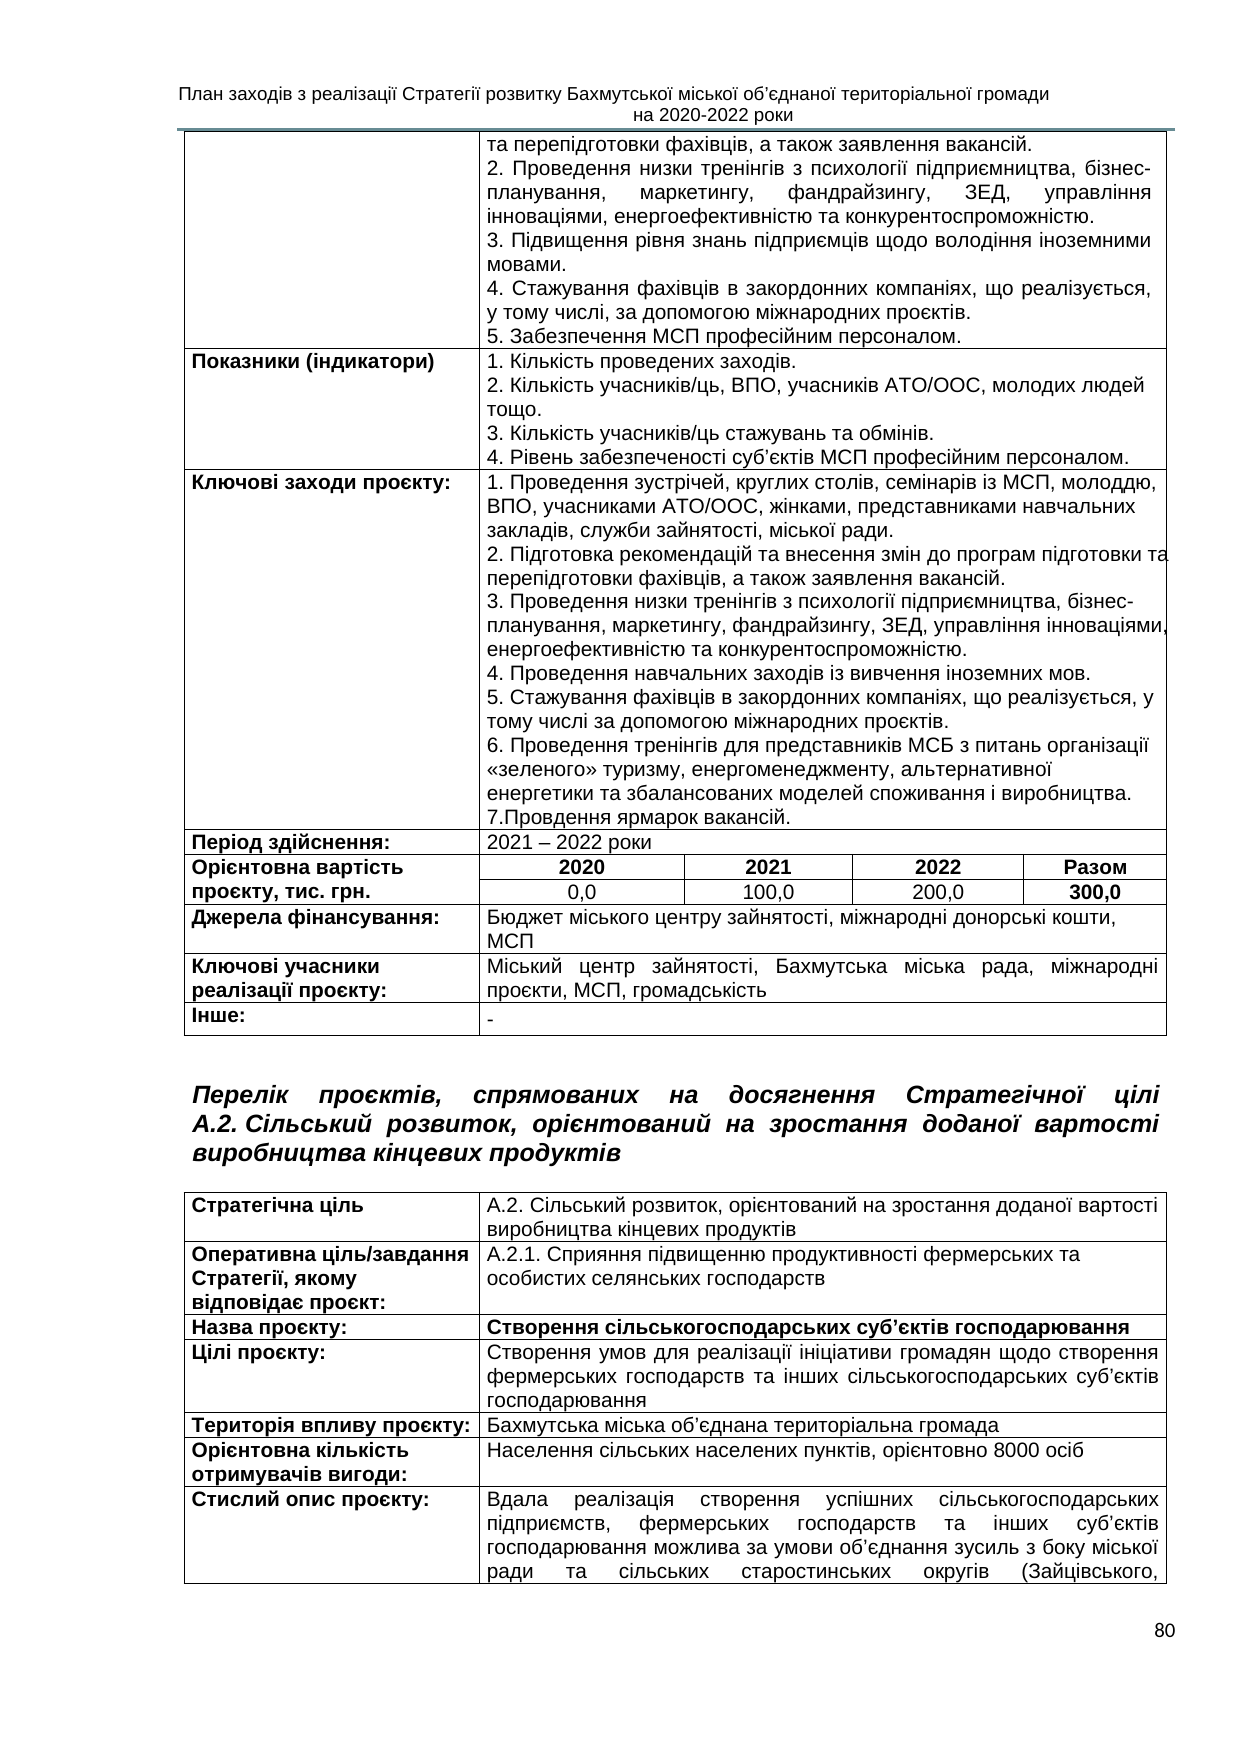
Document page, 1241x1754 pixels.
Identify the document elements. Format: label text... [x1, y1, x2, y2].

table_cell Орієнтовна вартість проєкту, тис. грн. [185, 855, 479, 904]
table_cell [480, 132, 1166, 348]
table_cell Назва проєкту: [185, 1315, 479, 1339]
table_cell Міський центр зайнятості, Бахмутська міська рада, міжнародні проєкти, МСП, громадськість [480, 954, 1166, 1002]
table_cell 2020 [480, 855, 684, 879]
table_cell Джерела фінансування: [185, 905, 479, 953]
table_cell А.2.1. Сприяння підвищенню продуктивності фермерських та особистих селянських господарств [480, 1242, 1166, 1314]
table_cell 100,0 [685, 880, 852, 904]
table_cell Ключові учасники реалізації проєкту: [185, 954, 479, 1002]
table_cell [480, 1487, 1166, 1583]
table_cell - [480, 1003, 1166, 1035]
table_cell Разом [1024, 855, 1166, 879]
table_cell Період здійснення: [185, 830, 479, 854]
table_cell Орієнтовна кількість отримувачів вигоди: [185, 1438, 479, 1486]
table_cell Бахмутська міська об’єднана територіальна громада [480, 1413, 1166, 1437]
table_cell 2022 [853, 855, 1023, 879]
table_cell Оперативна ціль/завдання Стратегії, якому відповідає проєкт: [185, 1242, 479, 1314]
table_header Стратегічна ціль [185, 1193, 479, 1241]
table_header А.2. Сільський розвиток, орієнтований на зростання доданої вартості виробництва кінцевих продуктів [480, 1193, 1166, 1241]
table_cell 300,0 [1024, 880, 1166, 904]
table_cell 1. Кількість проведених заходів. 2. Кількість учасників/ць, ВПО, учасників АТО/ООС, молодих людей тощо. 3. Кількість учасників/ць стажувань та обмінів. 4. Рівень забезпеченості суб’єктів МСП професійним персоналом. [480, 349, 1166, 468]
table_cell Ключові заходи проєкту: [185, 470, 479, 829]
table_cell 200,0 [853, 880, 1023, 904]
table_cell Створення умов для реалізації ініціативи громадян щодо створення фермерських господарств та інших сільськогосподарських суб’єктів господарювання [480, 1340, 1166, 1412]
table_cell 0,0 [480, 880, 684, 904]
table_cell 2021 – 2022 роки [480, 830, 1166, 854]
table_cell 1. Проведення зустрічей, круглих столів, семінарів із МСП, молоддю, ВПО, учасниками АТО/ООС, жінками, представниками навчальних закладів, служби зайнятості, міської ради. 2. Підготовка рекомендацій та внесення змін до програм підготовки та перепідготовки фахівців, а також заявлення вакансій. 3. Проведення низки тренінгів з психології підприємництва, бізнес-планування, маркетингу, фандрайзингу, ЗЕД, управління інноваціями, енергоефективністю та конкурентоспроможністю. 4. Проведення навчальних заходів із вивчення іноземних мов. 5. Стажування фахівців в закордонних компаніях, що реалізується, у тому числі за допомогою міжнародних проєктів. 6. Проведення тренінгів для представників МСБ з питань організації «зеленого» туризму, енергоменеджменту, альтернативної енергетики та збалансованих моделей споживання і виробництва. 7.Провдення ярмарок вакансій. [480, 470, 1166, 829]
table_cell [185, 1487, 479, 1583]
table_cell 2021 [685, 855, 852, 879]
table_cell Цілі проєкту: [185, 1340, 479, 1412]
subtitle Перелік проєктів, спрямованих на досягнення Стратегічної цілі А.2. Сільський розвиток, орієнтований на зростання доданої вартості виробництва кінцевих продуктів [192, 1080, 1160, 1167]
table_cell Створення сільськогосподарських суб’єктів господарювання [480, 1315, 1166, 1339]
table_cell Інше: [185, 1003, 479, 1035]
table_cell Бюджет міського центру зайнятості, міжнародні донорські кошти, МСП [480, 905, 1166, 953]
table_cell Територія впливу проєкту: [185, 1413, 479, 1437]
table_cell Населення сільських населених пунктів, орієнтовно 8000 осіб [480, 1438, 1166, 1486]
table_cell Показники (індикатори) [185, 349, 479, 468]
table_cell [185, 132, 479, 348]
